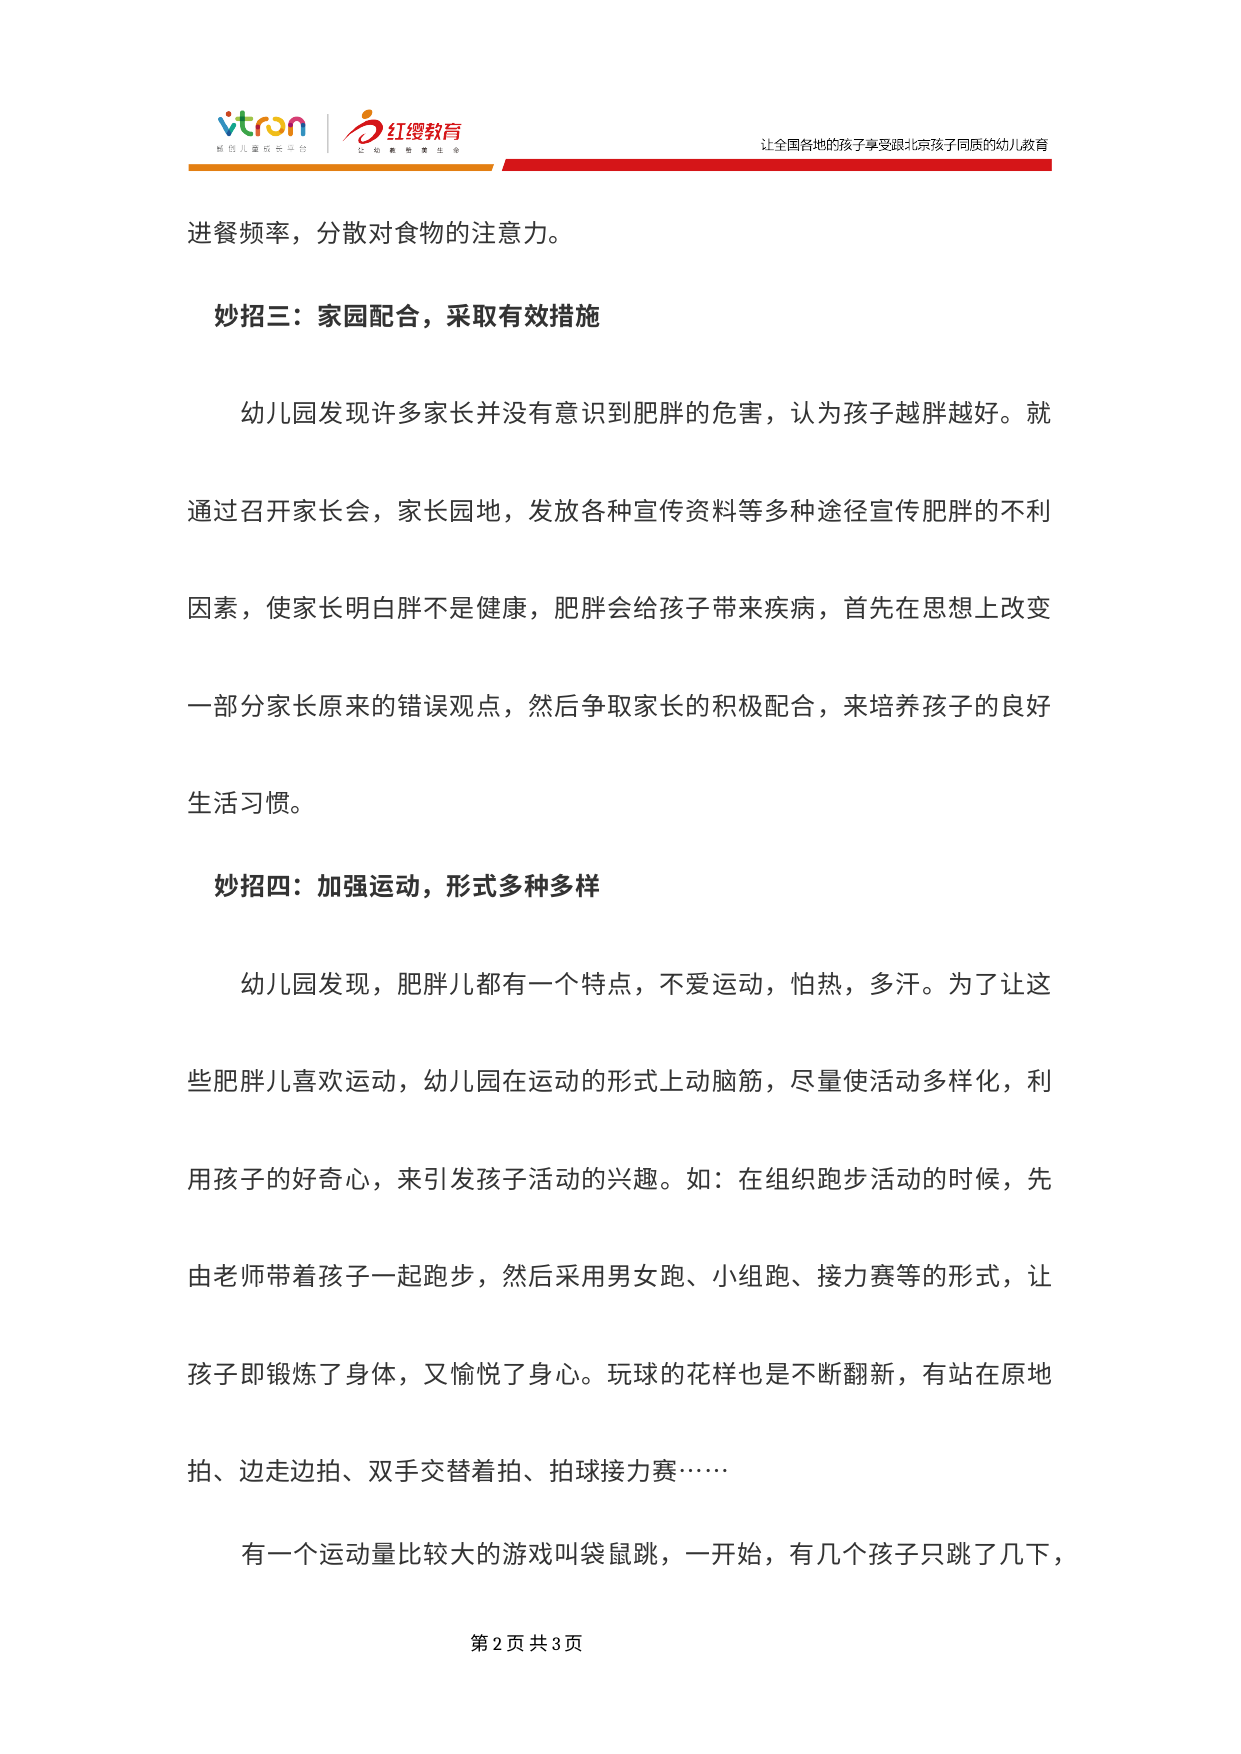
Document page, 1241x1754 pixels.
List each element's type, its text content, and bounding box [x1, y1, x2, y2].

text 妙招四：加强运动，形式多种多样 幼儿园发现，肥胖儿都有一个特点，不爱运动，怕热，多汗。为了让这些肥胖儿喜欢运动，幼儿园在运动的形式上动脑筋，尽量使活动多样化，利用孩子的好奇心，来引发孩子活动的兴趣。如：在组织跑步活动的时候，先由老师带着孩子一起跑步，然后采用男女跑、小组跑、接力赛等的形式，让孩子即锻炼了身体，又愉悦了身心。玩球的花样也是不断翻新，有站在原地拍、边走边拍、双手交替着拍、拍球接力赛…… [187, 852, 1053, 1502]
picture [188, 88, 1052, 189]
text 妙招三：家园配合，采取有效措施 幼儿园发现许多家长并没有意识到肥胖的危害，认为孩子越胖越好。就通过召开家长会，家长园地，发放各种宣传资料等多种途径宣传肥胖的不利因素，使家长明白胖不是健康，肥胖会给孩子带来疾病，首先在思想上改变一部分家长原来的错误观点，然后争取家长的积极配合，来培养孩子的良好生活习惯。 [187, 282, 1053, 834]
